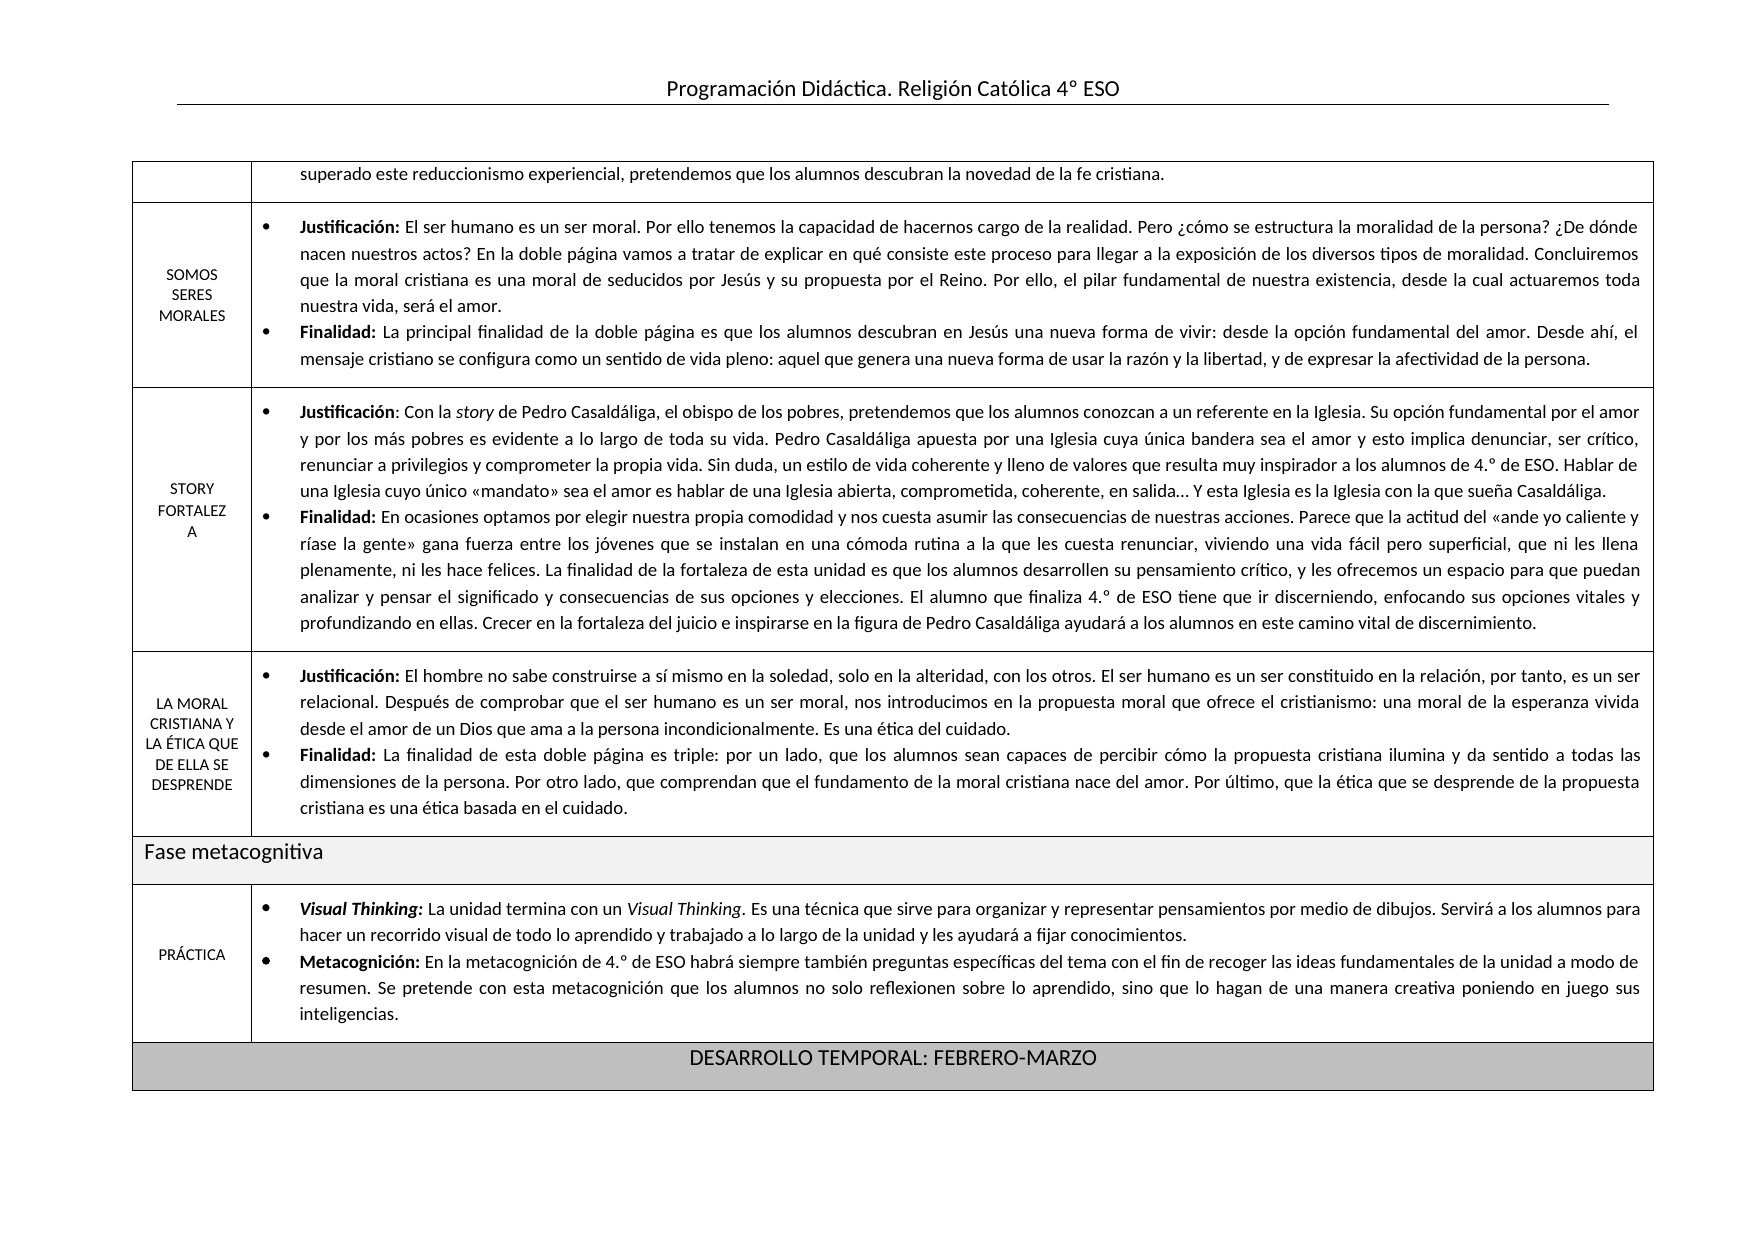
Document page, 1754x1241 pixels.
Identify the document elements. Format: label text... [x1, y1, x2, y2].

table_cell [252, 162, 1653, 202]
table_cell Justificación: El ser humano es un ser moral. Por ello tenemos la capacidad de hacernos cargo de la realidad. Pero ¿cómo se estructura la moralidad de la persona? ¿De dónde nacen nuestros actos? En la doble página vamos a tratar de explicar en qué consiste este proceso para llegar a la exposición de los diversos tipos de moralidad. Concluiremos que la moral cristiana es una moral de seducidos por Jesús y su propuesta por el Reino. Por ello, el pilar fundamental de nuestra existencia, desde la cual actuaremos toda nuestra vida, será el amor. Finalidad: La principal finalidad de la doble página es que los alumnos descubran en Jesús una nueva forma de vivir: desde la opción fundamental del amor. Desde ahí, el mensaje cristiano se configura como un sentido de vida pleno: aquel que genera una nueva forma de usar la razón y la libertad, y de expresar la afectividad de la persona. [252, 203, 1653, 387]
table_cell SOMOS SERES MORALES [133, 203, 251, 387]
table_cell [133, 162, 251, 202]
table_cell Justificación: Con la story de Pedro Casaldáliga, el obispo de los pobres, pretendemos que los alumnos conozcan a un referente en la Iglesia. Su opción fundamental por el amor y por los más pobres es evidente a lo largo de toda su vida. Pedro Casaldáliga apuesta por una Iglesia cuya única bandera sea el amor y esto implica denunciar, ser crítico, renunciar a privilegios y comprometer la propia vida. Sin duda, un estilo de vida coherente y lleno de valores que resulta muy inspirador a los alumnos de 4.º de ESO. Hablar de una Iglesia cuyo único «mandato» sea el amor es hablar de una Iglesia abierta, comprometida, coherente, en salida… Y esta Iglesia es la Iglesia con la que sueña Casaldáliga. Finalidad: En ocasiones optamos por elegir nuestra propia comodidad y nos cuesta asumir las consecuencias de nuestras acciones. Parece que la actitud del «ande yo caliente y ríase la gente» gana fuerza entre los jóvenes que se instalan en una cómoda rutina a la que les cuesta renunciar, viviendo una vida fácil pero superficial, que ni les llena plenamente, ni les hace felices. La finalidad de la fortaleza de esta unidad es que los alumnos desarrollen su pensamiento crítico, y les ofrecemos un espacio para que puedan analizar y pensar el significado y consecuencias de sus opciones y elecciones. El alumno que finaliza 4.º de ESO tiene que ir discerniendo, enfocando sus opciones vitales y profundizando en ellas. Crecer en la fortaleza del juicio e inspirarse en la figura de Pedro Casaldáliga ayudará a los alumnos en este camino vital de discernimiento. [252, 388, 1653, 651]
table_cell Justificación: El hombre no sabe construirse a sí mismo en la soledad, solo en la alteridad, con los otros. El ser humano es un ser constituido en la relación, por tanto, es un ser relacional. Después de comprobar que el ser humano es un ser moral, nos introducimos en la propuesta moral que ofrece el cristianismo: una moral de la esperanza vivida desde el amor de un Dios que ama a la persona incondicionalmente. Es una ética del cuidado. Finalidad: La finalidad de esta doble página es triple: por un lado, que los alumnos sean capaces de percibir cómo la propuesta cristiana ilumina y da sentido a todas las dimensiones de la persona. Por otro lado, que comprendan que el fundamento de la moral cristiana nace del amor. Por último, que la ética que se desprende de la propuesta cristiana es una ética basada en el cuidado. [252, 652, 1653, 836]
table_cell Fase metacognitiva [133, 837, 1653, 884]
table_cell DESARROLLO TEMPORAL: FEBRERO-MARZO [133, 1043, 1653, 1090]
table_cell LA MORAL CRISTIANA Y LA ÉTICA QUE DE ELLA SE DESPRENDE [133, 652, 251, 836]
table_cell Visual Thinking: La unidad termina con un Visual Thinking. Es una técnica que sirve para organizar y representar pensamientos por medio de dibujos. Servirá a los alumnos para hacer un recorrido visual de todo lo aprendido y trabajado a lo largo de la unidad y les ayudará a fijar conocimientos. Metacognición: En la metacognición de 4.º de ESO habrá siempre también preguntas específicas del tema con el fin de recoger las ideas fundamentales de la unidad a modo de resumen. Se pretende con esta metacognición que los alumnos no solo reflexionen sobre lo aprendido, sino que lo hagan de una manera creativa poniendo en juego sus inteligencias. [252, 885, 1653, 1042]
table_cell STORY FORTALEZA [133, 388, 251, 651]
table_cell PRÁCTICA [133, 885, 251, 1042]
